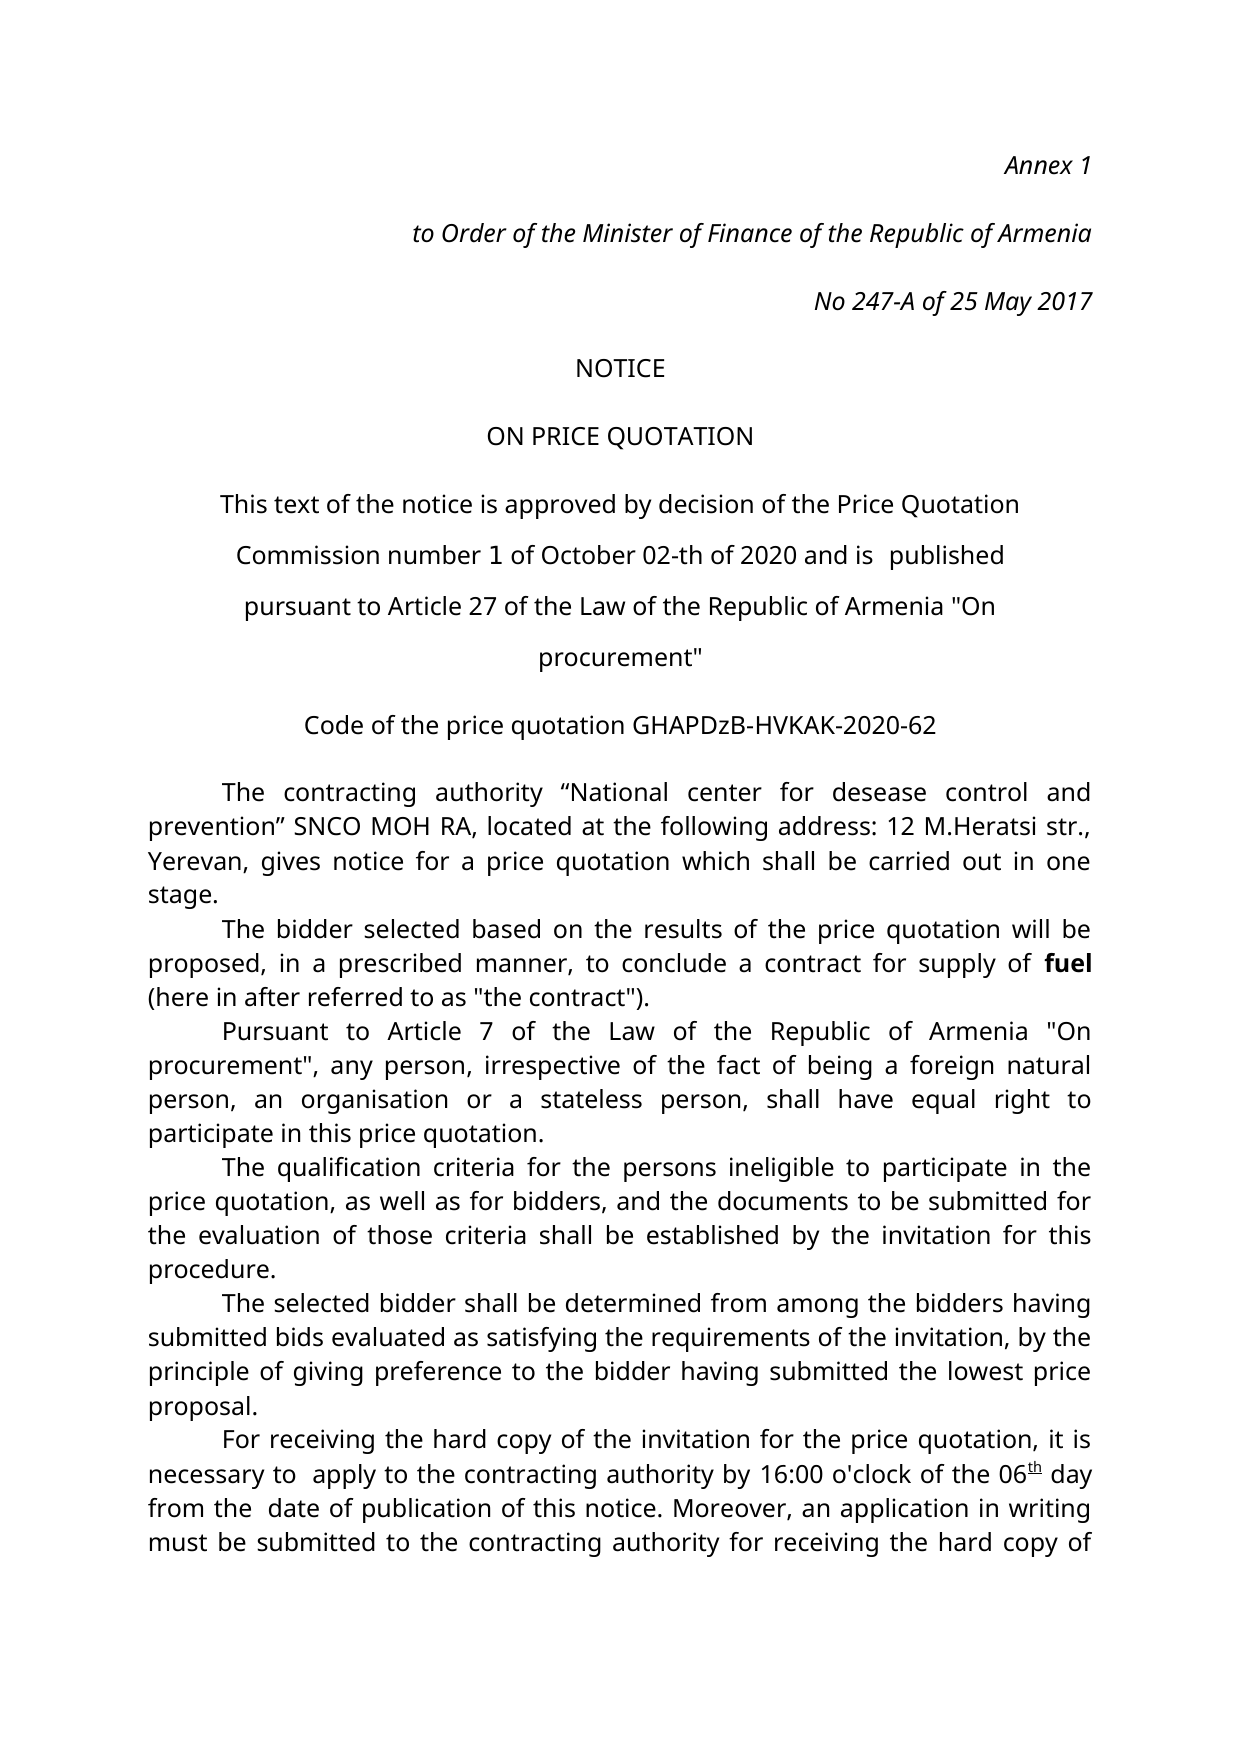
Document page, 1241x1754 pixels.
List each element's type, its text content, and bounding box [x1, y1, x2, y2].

text to Order of the Minister of Finance of the Republic of Armenia [148, 215, 1092, 249]
text This text of the notice is approved by decision of the Price Quotation Commission number 1 of October 02-th of 2020 and is published pursuant to Article 27 of the Law of the Republic of Armenia "On procurement" [207, 486, 1034, 674]
text Annex 1 [148, 148, 1092, 182]
text The selected bidder shall be determined from among the bidders having submitted bids evaluated as satisfying the requirements of the invitation, by the principle of giving preference to the bidder having submitted the lowest price proposal. [148, 1286, 1092, 1422]
text Code of the price quotation GHAPDzB-HVKAK-2020-62 [207, 707, 1034, 741]
text Pursuant to Article 7 of the Law of the Republic of Armenia "On procurement", any person, irrespective of the fact of being a foreign natural person, an organisation or a stateless person, shall have equal right to participate in this price quotation. [148, 1013, 1092, 1150]
text The contracting authority “National center for desease control and prevention” SNCO MOH RA, located at the following address: 12 M.Heratsi str., Yerevan, gives notice for a price quotation which shall be carried out in one stage. [148, 775, 1092, 911]
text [148, 1422, 1092, 1559]
text The bidder selected based on the results of the price quotation will be proposed, in a prescribed manner, to conclude a contract for supply of fuel (here in after referred to as "the contract"). [148, 911, 1092, 1013]
text The qualification criteria for the persons ineligible to participate in the price quotation, as well as for bidders, and the documents to be submitted for the evaluation of those criteria shall be established by the invitation for this procedure. [148, 1150, 1092, 1286]
text No 247-A of 25 May 2017 [148, 283, 1092, 317]
text NOTICE [207, 351, 1034, 385]
text ON PRICE QUOTATION [207, 418, 1034, 453]
